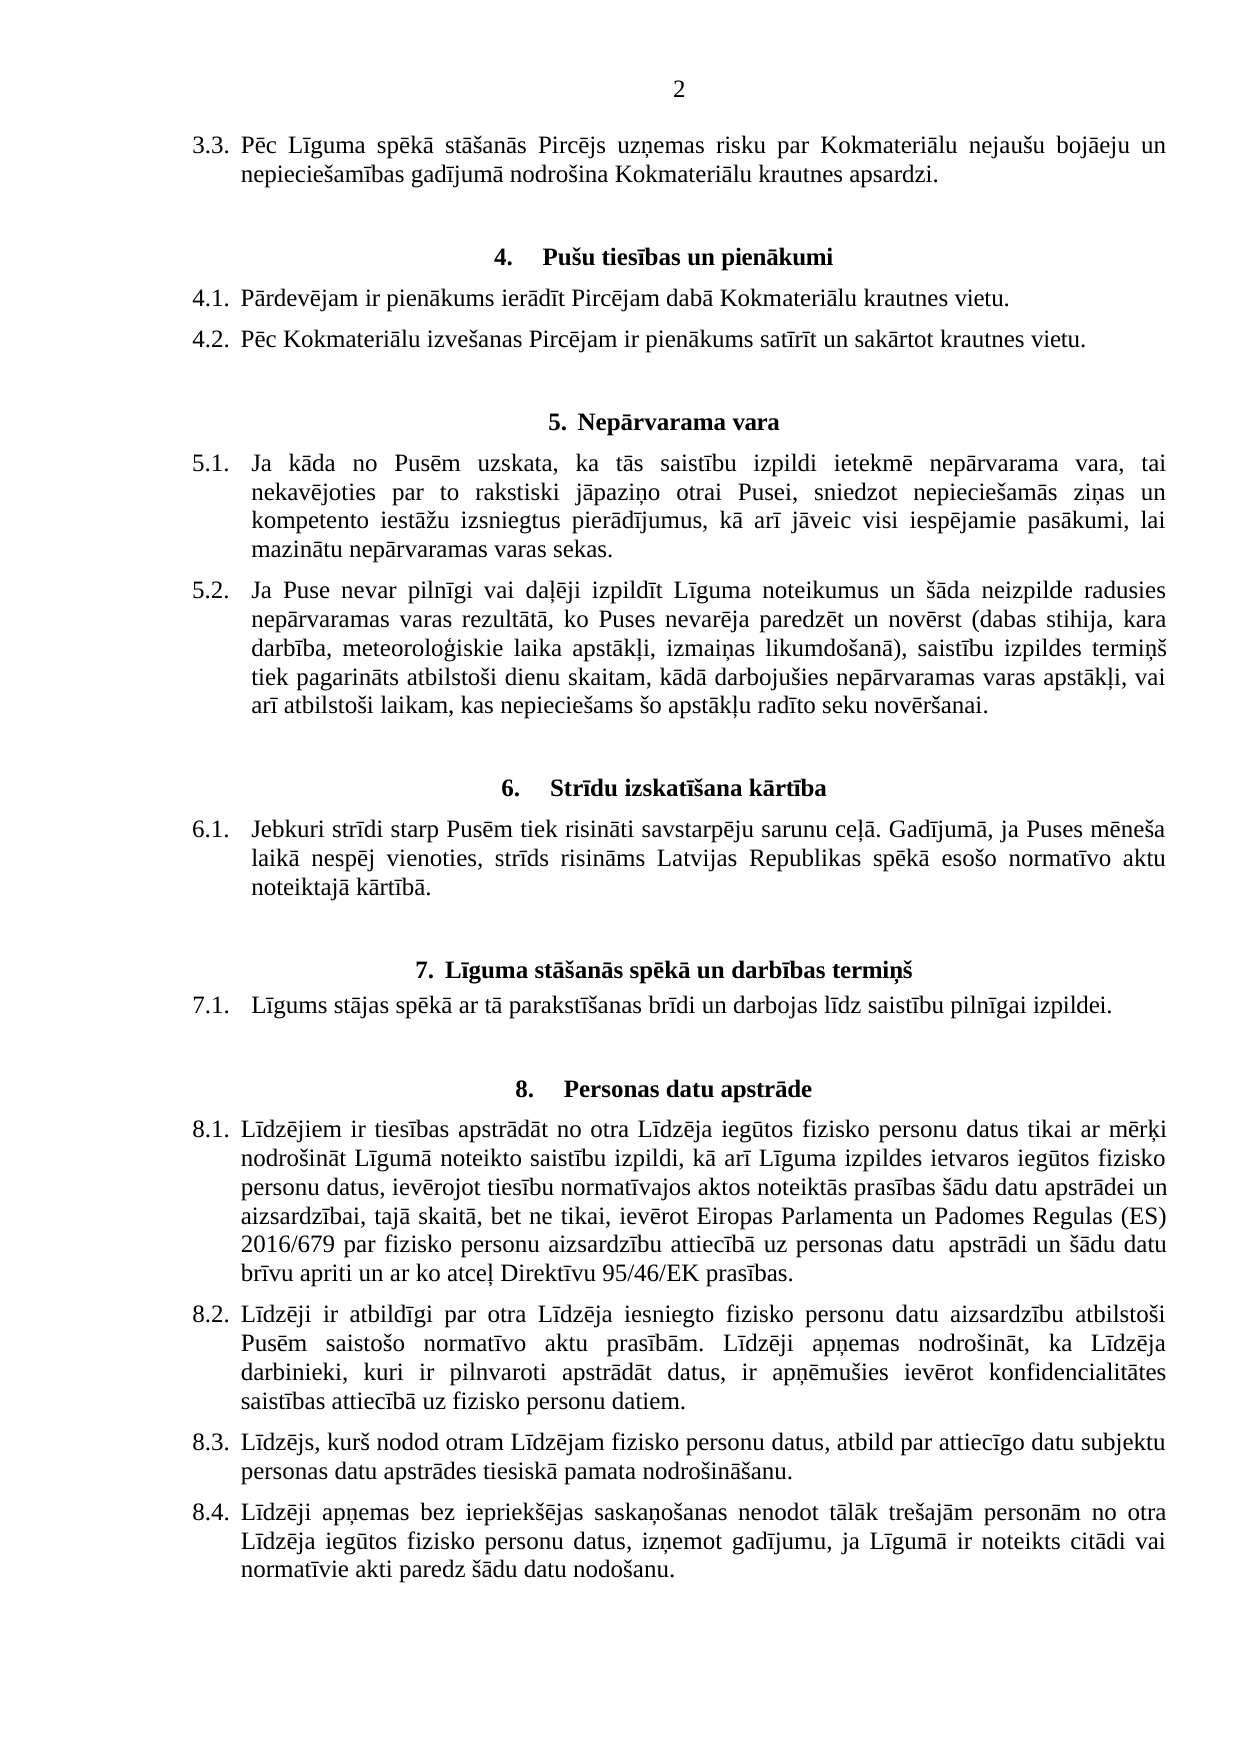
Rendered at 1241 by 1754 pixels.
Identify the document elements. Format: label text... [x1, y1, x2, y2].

list Pēc Līguma spēkā stāšanās Pircējs uzņemas risku par Kokmateriālu nejaušu bojāeju un nepieciešamības gadījumā nodrošina Kokmateriālu krautnes apsardzi. [192, 131, 1167, 188]
list Jebkuri strīdi starp Pusēm tiek risināti savstarpēju sarunu ceļā. Gadījumā, ja Puses mēneša laikā nespēj vienoties, strīds risināms Latvijas Republikas spēkā esošo normatīvo aktu noteiktajā kārtībā. [192, 814, 1167, 901]
list Pēc Kokmateriālu izvešanas Pircējam ir pienākums satīrīt un sakārtot krautnes vietu. [192, 324, 1181, 353]
list Līdzēji apņemas bez iepriekšējas saskaņošanas nenodot tālāk trešajām personām no otra Līdzēja iegūtos fizisko personu datus, izņemot gadījumu, ja Līgumā ir noteikts citādi vai normatīvie akti paredz šādu datu nodošanu. [192, 1497, 1167, 1583]
subtitle Nepārvarama vara [548, 407, 1181, 436]
list Ja kāda no Pusēm uzskata, ka tās saistību izpildi ietekmē nepārvarama vara, tai nekavējoties par to rakstiski jāpaziņo otrai Pusei, sniedzot nepieciešamās ziņas un kompetento iestāžu izsniegtus pierādījumus, kā arī jāveic visi iespējamie pasākumi, lai mazinātu nepārvaramas varas sekas. [192, 448, 1167, 563]
subtitle Strīdu izskatīšana kārtība [501, 773, 1181, 802]
list Ja Puse nevar pilnīgi vai daļēji izpildīt Līguma noteikumus un šāda neizpilde radusies nepārvaramas varas rezultātā, ko Puses nevarēja paredzēt un novērst (dabas stihija, kara darbība, meteoroloģiskie laika apstākļi, izmaiņas likumdošanā), saistību izpildes termiņš tiek pagarināts atbilstoši dienu skaitam, kādā darbojušies nepārvaramas varas apstākļi, vai arī atbilstoši laikam, kas nepieciešams šo apstākļu radīto seku novēršanai. [192, 576, 1167, 719]
subtitle Personas datu apstrāde [515, 1074, 1181, 1102]
list Līgums stājas spēkā ar tā parakstīšanas brīdi un darbojas līdz saistību pilnīgai izpildei. [192, 991, 1181, 1019]
subtitle Pušu tiesības un pienākumi [494, 242, 1181, 271]
list Pārdevējam ir pienākums ierādīt Pircējam dabā Kokmateriālu krautnes vietu. [192, 283, 1181, 312]
list Līdzēji ir atbildīgi par otra Līdzēja iesniegto fizisko personu datu aizsardzību atbilstoši Pusēm saistošo normatīvo aktu prasībām. Līdzēji apņemas nodrošināt, ka Līdzēja darbinieki, kuri ir pilnvaroti apstrādāt datus, ir apņēmušies ievērot konfidencialitātes saistības attiecībā uz fizisko personu datiem. [192, 1299, 1167, 1414]
subtitle Līguma stāšanās spēkā un darbības termiņš [415, 955, 1181, 983]
list Līdzējs, kurš nodod otram Līdzējam fizisko personu datus, atbild par attiecīgo datu subjektu personas datu apstrādes tiesiskā pamata nodrošināšanu. [192, 1427, 1167, 1484]
list Līdzējiem ir tiesības apstrādāt no otra Līdzēja iegūtos fizisko personu datus tikai ar mērķi nodrošināt Līgumā noteikto saistību izpildi, kā arī Līguma izpildes ietvaros iegūtos fizisko personu datus, ievērojot tiesību normatīvajos aktos noteiktās prasības šādu datu apstrādei un aizsardzībai, tajā skaitā, bet ne tikai, ievērot Eiropas Parlamenta un Padomes Regulas (ES) 2016/679 par fizisko personu aizsardzību attiecībā uz personas datu apstrādi un šādu datu brīvu apriti un ar ko atceļ Direktīvu 95/46/EK prasības. [192, 1114, 1167, 1287]
